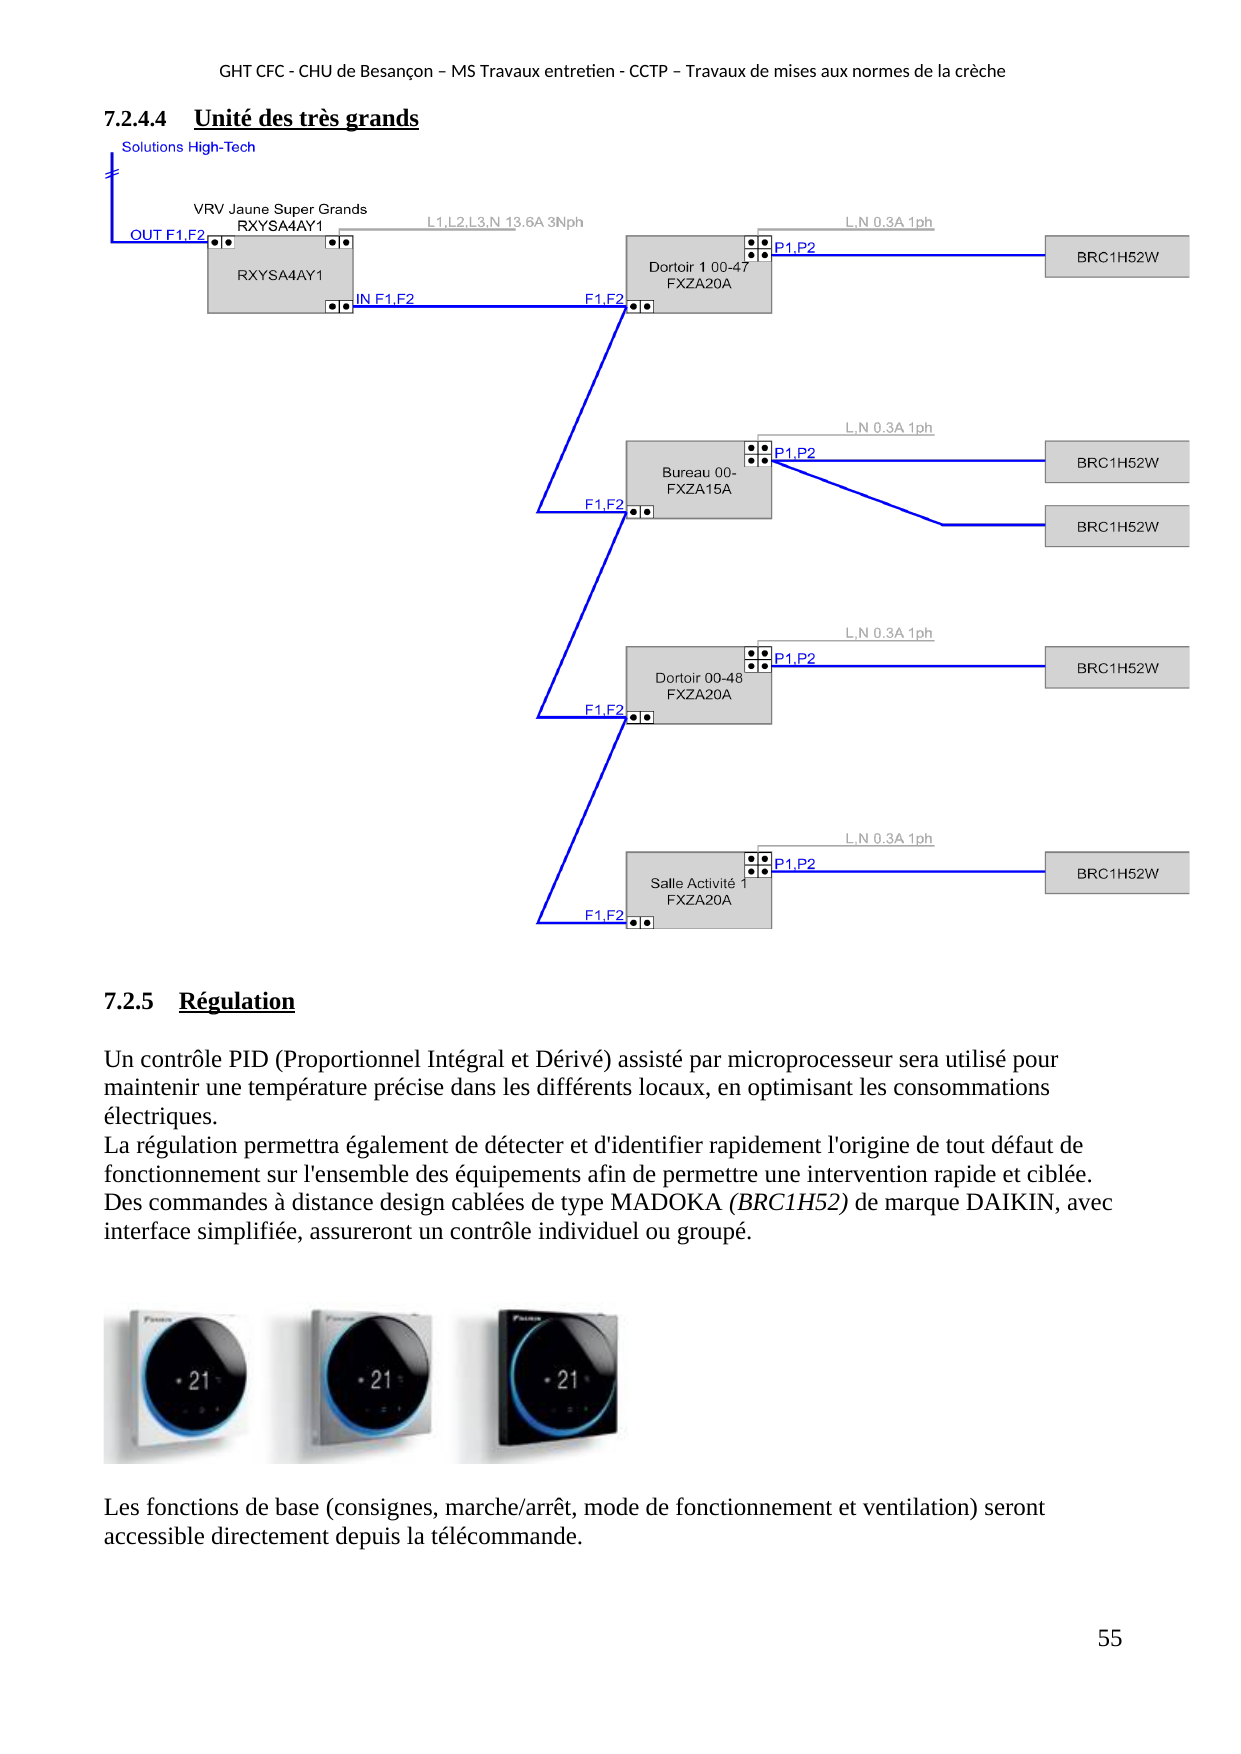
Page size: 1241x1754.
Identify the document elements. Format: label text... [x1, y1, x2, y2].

subtitle Unité des très grands [103, 103, 1122, 132]
text Des commandes à distance design cablées de type MADOKA (BRC1H52) de marque DAIKIN, avec interface simplifiée, assureront un contrôle individuel ou groupé. [103, 1187, 1122, 1245]
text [103, 1492, 1122, 1550]
picture [103, 138, 1190, 929]
text Un contrôle PID (Proportionnel Intégral et Dérivé) assisté par microprocesseur sera utilisé pour maintenir une température précise dans les différents locaux, en optimisant les consommations électriques. La régulation permettra également de détecter et d'identifier rapidement l'origine de tout défaut de fonctionnement sur l'ensemble des équipements afin de permettre une intervention rapide et ciblée. [103, 1044, 1122, 1187]
picture [103, 1302, 635, 1464]
subtitle Régulation [103, 986, 1122, 1015]
